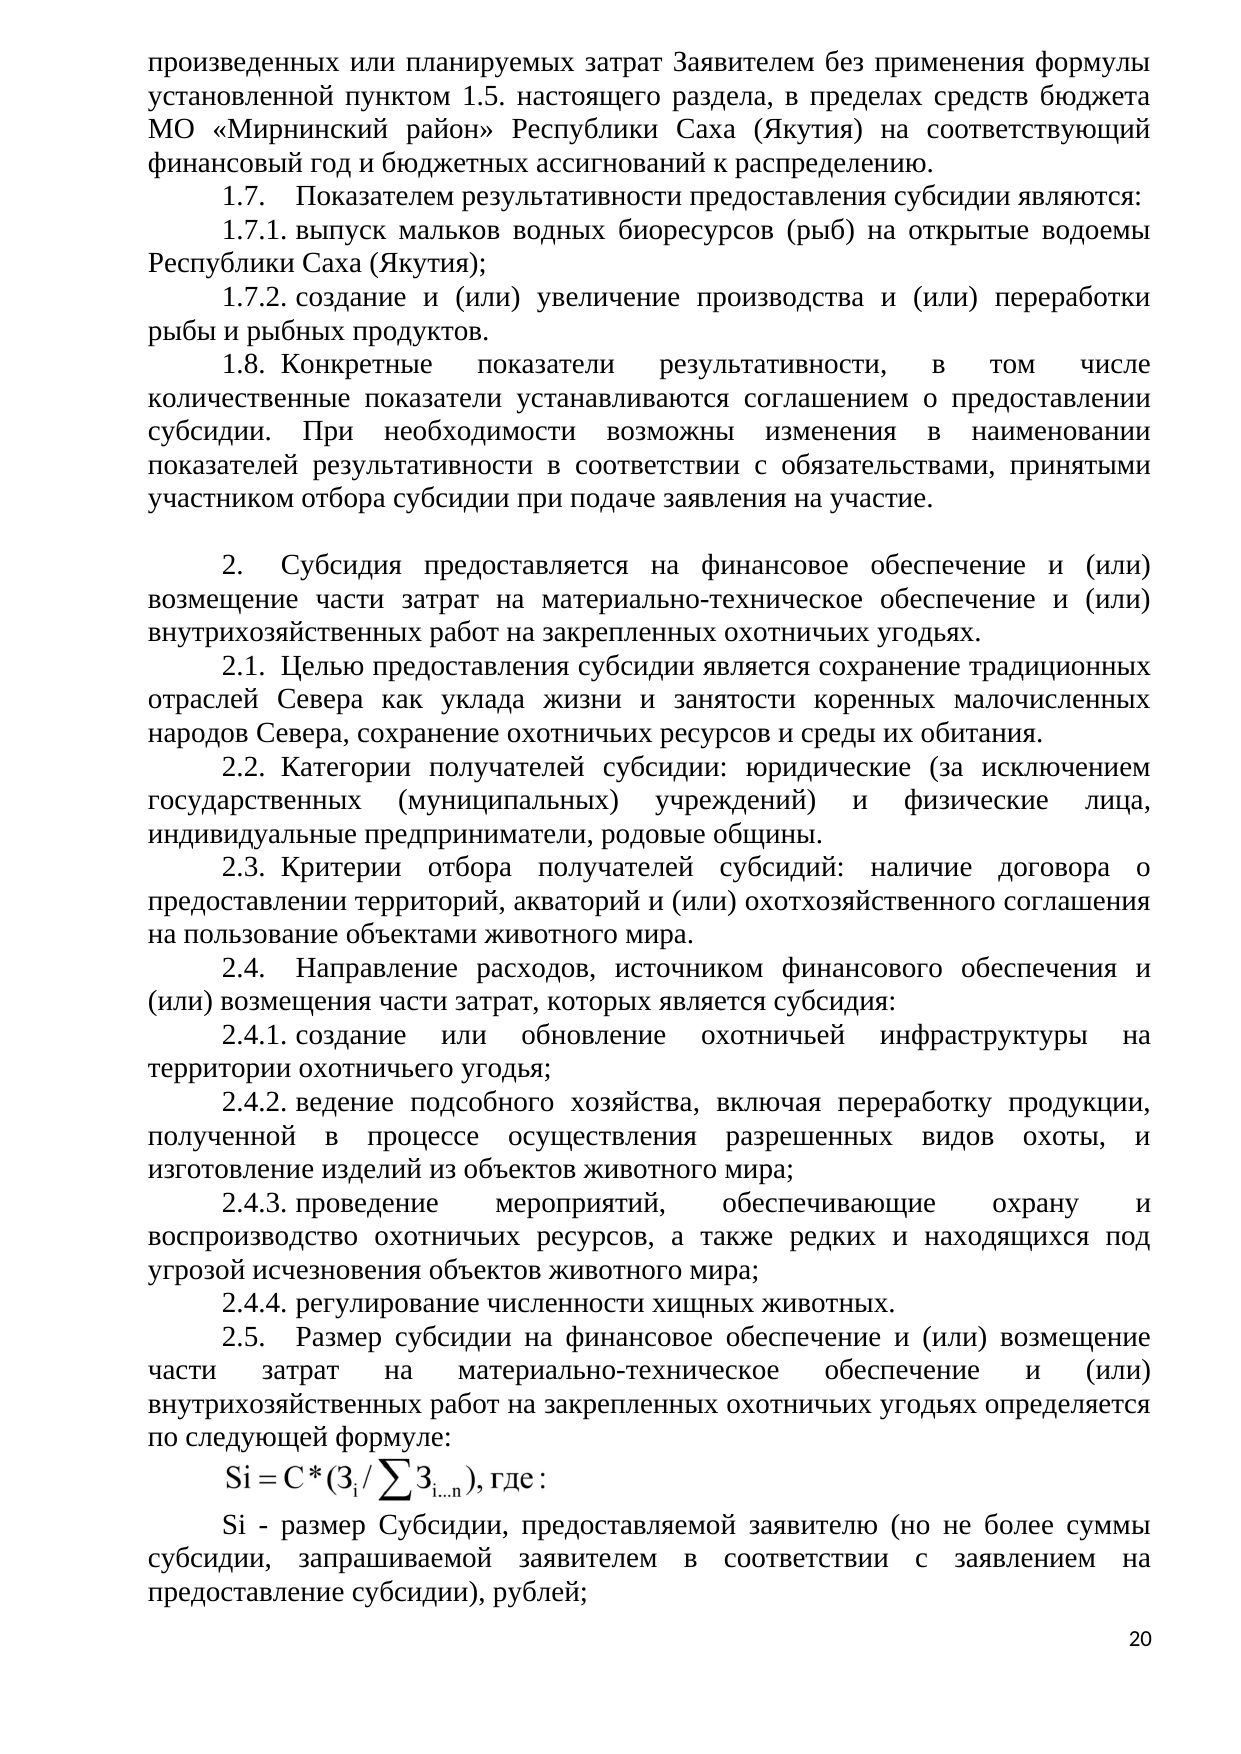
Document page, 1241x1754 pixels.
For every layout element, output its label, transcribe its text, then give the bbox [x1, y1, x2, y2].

list регулирование численности хищных животных. [148, 1285, 1152, 1319]
list Конкретные показатели результативности, в том числе количественные показатели устанавливаются соглашением о предоставлении субсидии. При необходимости возможны изменения в наименовании показателей результативности в соответствии с обязательствами, принятыми участником отбора субсидии при подаче заявления на участие. [148, 346, 1152, 514]
list Категории получателей субсидии: юридические (за исключением государственных (муниципальных) учреждений) и физические лица, индивидуальные предприниматели, родовые общины. [148, 749, 1152, 849]
list Размер субсидии на финансовое обеспечение и (или) возмещение части затрат на материально-техническое обеспечение и (или) внутрихозяйственных работ на закрепленных охотничьих угодьях определяется по следующей формуле: [148, 1319, 1152, 1453]
list Направление расходов, источником финансового обеспечения и (или) возмещения части затрат, которых является субсидия: [148, 950, 1152, 1017]
list ведение подсобного хозяйства, включая переработку продукции, полученной в процессе осуществления разрешенных видов охоты, и изготовление изделий из объектов животного мира; [148, 1084, 1152, 1185]
list Критерии отбора получателей субсидий: наличие договора о предоставлении территорий, акваторий и (или) охотхозяйственного соглашения на пользование объектами животного мира. [148, 849, 1152, 950]
list Показателем результативности предоставления субсидии являются: [148, 178, 1152, 212]
list Целью предоставления субсидии является сохранение традиционных отраслей Севера как уклада жизни и занятости коренных малочисленных народов Севера, сохранение охотничьих ресурсов и среды их обитания. [148, 648, 1152, 749]
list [148, 44, 1152, 178]
list создание или обновление охотничьей инфраструктуры на территории охотничьего угодья; [148, 1017, 1152, 1084]
list выпуск мальков водных биоресурсов (рыб) на открытые водоемы Республики Саха (Якутия); [148, 212, 1152, 279]
list Субсидия предоставляется на финансовое обеспечение и (или) возмещение части затрат на материально-техническое обеспечение и (или) внутрихозяйственных работ на закрепленных охотничьих угодьях. [148, 547, 1152, 648]
list создание и (или) увеличение производства и (или) переработки рыбы и рыбных продуктов. [148, 279, 1152, 346]
picture [221, 1453, 549, 1507]
list проведение мероприятий, обеспечивающие охрану и воспроизводство охотничьих ресурсов, а также редких и находящихся под угрозой исчезновения объектов животного мира; [148, 1185, 1152, 1285]
text Si - размер Субсидии, предоставляемой заявителю (но не более суммы субсидии, запрашиваемой заявителем в соответствии с заявлением на предоставление субсидии), рублей; [148, 1507, 1152, 1607]
